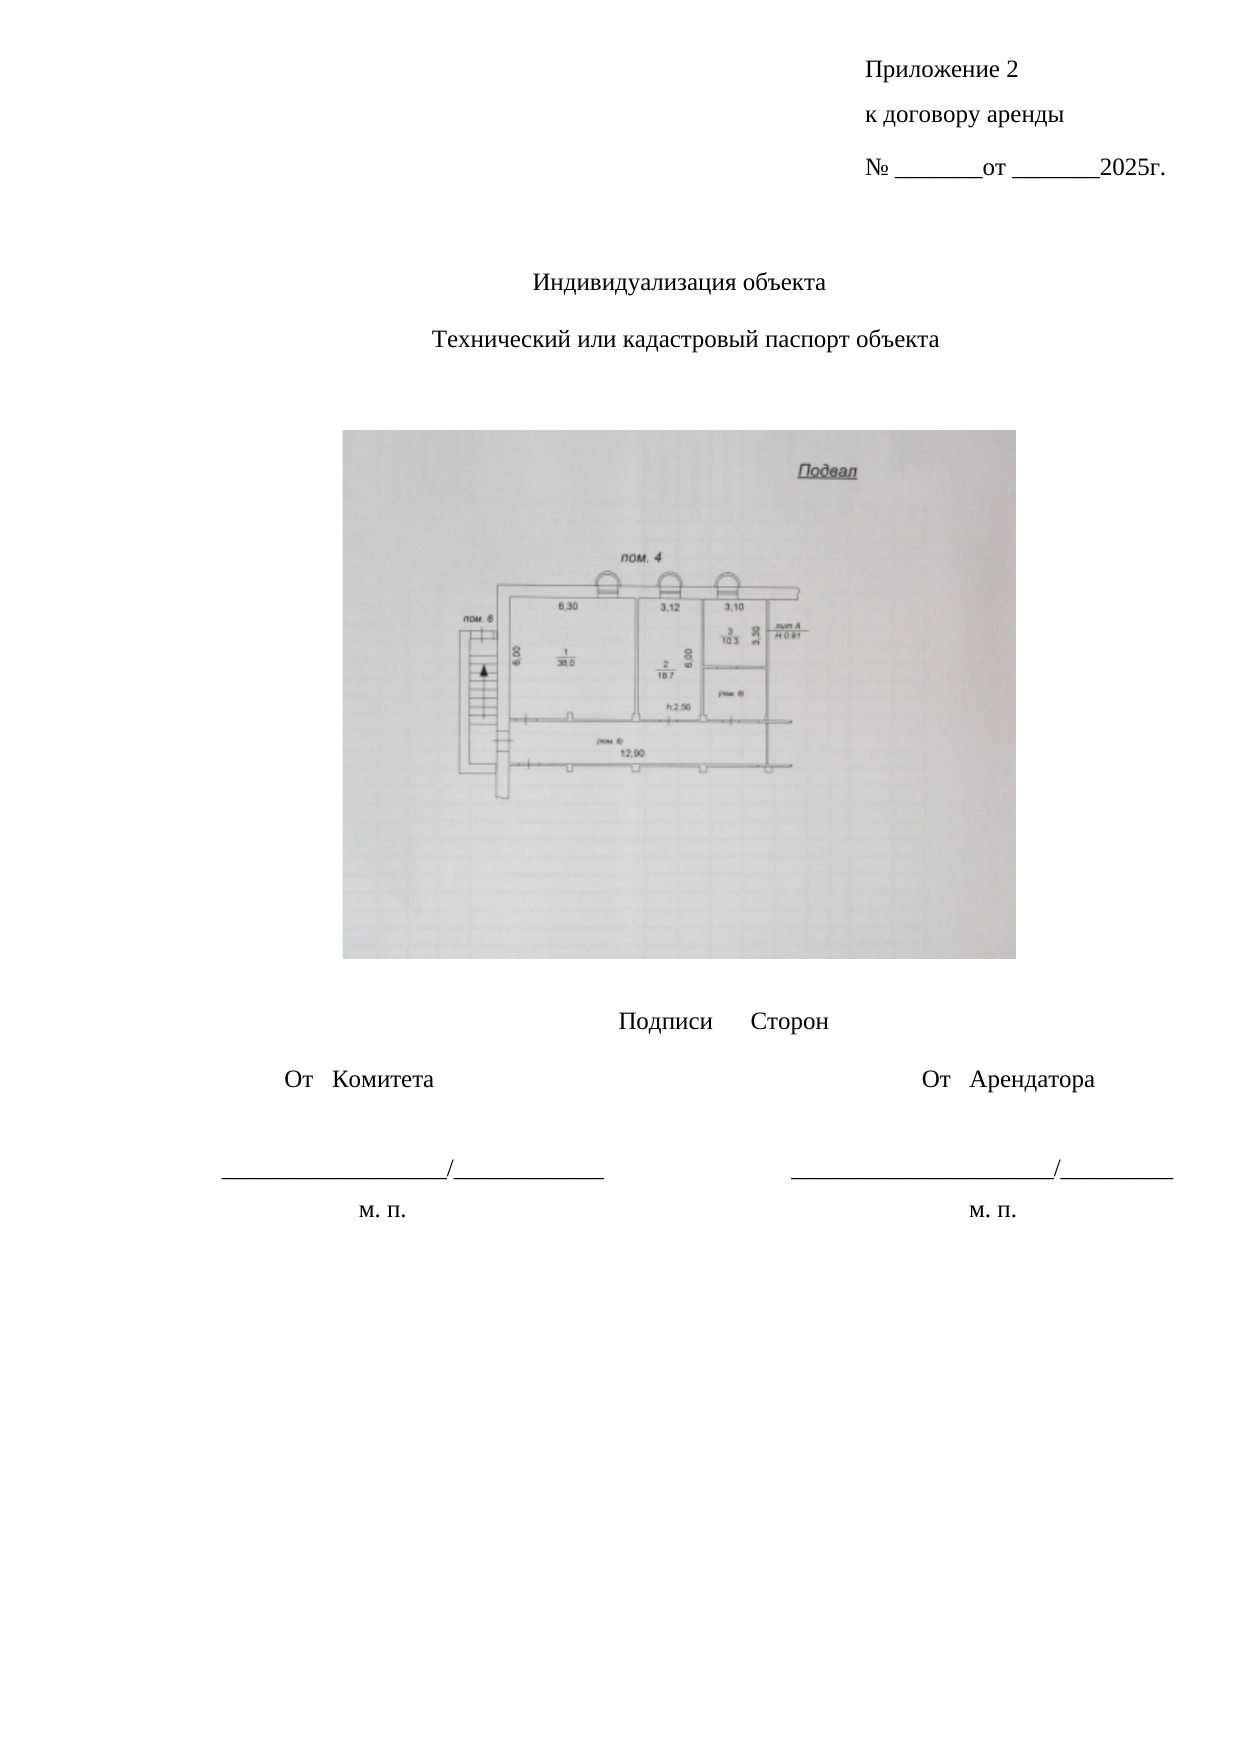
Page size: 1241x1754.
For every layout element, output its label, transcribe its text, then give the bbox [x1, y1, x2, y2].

text Индивидуализация объекта [177, 267, 1181, 296]
text м. п. м. п. [177, 1194, 1181, 1223]
text Приложение 2 [177, 54, 1191, 82]
picture [342, 430, 1016, 959]
text Подписи Сторон [222, 1006, 1181, 1035]
text к договору аренды [177, 99, 1191, 128]
text № _______от _______2025г. [177, 152, 1191, 181]
text Технический или кадастровый паспорт объекта [177, 324, 1181, 353]
text От Комитета От Арендатора [222, 1064, 1181, 1092]
text __________________/____________ _____________________/_________ [222, 1129, 1181, 1182]
